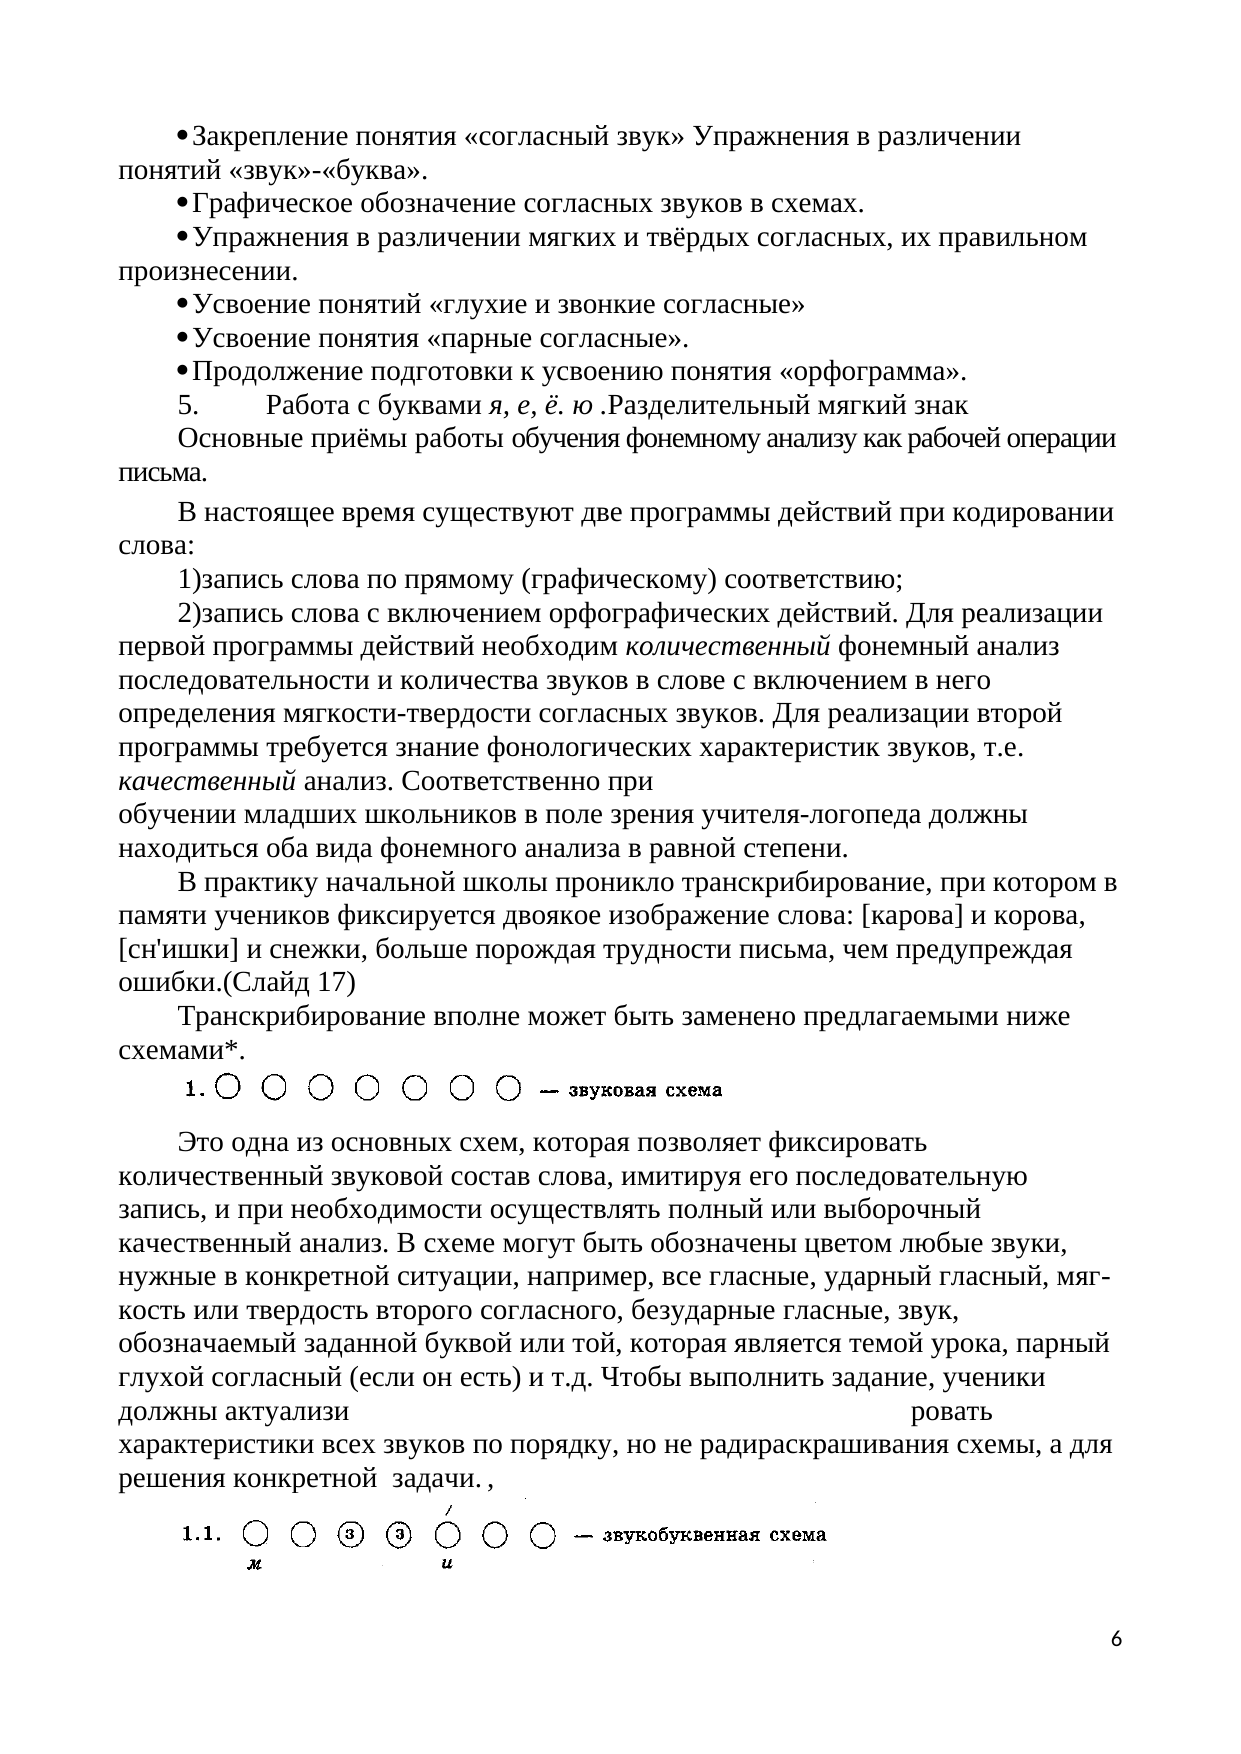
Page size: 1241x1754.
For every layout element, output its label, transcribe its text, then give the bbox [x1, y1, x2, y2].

picture [177, 1066, 740, 1104]
list Графическое обозначение согласных звуков в схемах. [118, 185, 1122, 219]
list Работа с буквами я, е, ё. ю .Разделительный мягкий знак [118, 387, 1122, 421]
picture [177, 1493, 853, 1575]
text Это одна из основных схем, которая позволяет фиксировать количественный звуковой состав слова, имитируя его последовательную запись, и при необходимости осуществлять полный или выборочный качественный анализ. В схеме могут быть обозначены цветом любые звуки, нужные в конкретной ситуации, например, все гласные, ударный гласный, мягкость или твердость второго согласного, безударные гласные, звук, обозначаемый заданной буквой или той, которая является темой урока, парный глухой согласный (если он есть) и т.д. Чтобы выполнить задание, ученики должны актуализи ровать характеристики всех звуков по порядку, но не радираскрашивания схемы, а для решения конкретной задачи. , [118, 1124, 1122, 1493]
list Основные приёмы работы обучения фонемному анализу как рабочей операции письма. [118, 421, 1122, 488]
list Усвоение понятия «парные согласные». [118, 320, 1122, 353]
list Закрепление понятия «согласный звук» Упражнения в различении понятий «звук»-«буква». [118, 118, 1122, 185]
text В настоящее время существуют две программы действий при кодировании слова: [118, 494, 1122, 561]
list Продолжение подготовки к усвоению понятия «орфограмма». [118, 353, 1122, 387]
list Усвоение понятий «глухие и звонкие согласные» [118, 286, 1122, 320]
text 1)запись слова по прямому (графическому) соответствию; [118, 561, 1122, 594]
text В практику начальной школы проникло транскрибирование, при котором в памяти учеников фиксируется двоякое изображение слова: [карова] и корова, [сн'ишки] и снежки, больше порождая трудности письма, чем предупреждая ошибки.(Слайд 17) [118, 864, 1122, 998]
text 2)запись слова с включением орфографических действий. Для реализации первой программы действий необходим количественный фонемный анализ последовательности и количества звуков в слове с включением в него определения мягкости-твердости согласных звуков. Для реализации второй программы требуется знание фонологических характеристик звуков, т.е. качественный анализ. Соответственно при обучении младших школьников в поле зрения учителя-логопеда должны находиться оба вида фонемного анализа в равной степени. [118, 595, 1122, 863]
text Транскрибирование вполне может быть заменено предлагаемыми ниже схемами*. [118, 998, 1122, 1066]
list Упражнения в различении мягких и твёрдых согласных, их правильном произнесении. [118, 219, 1122, 286]
